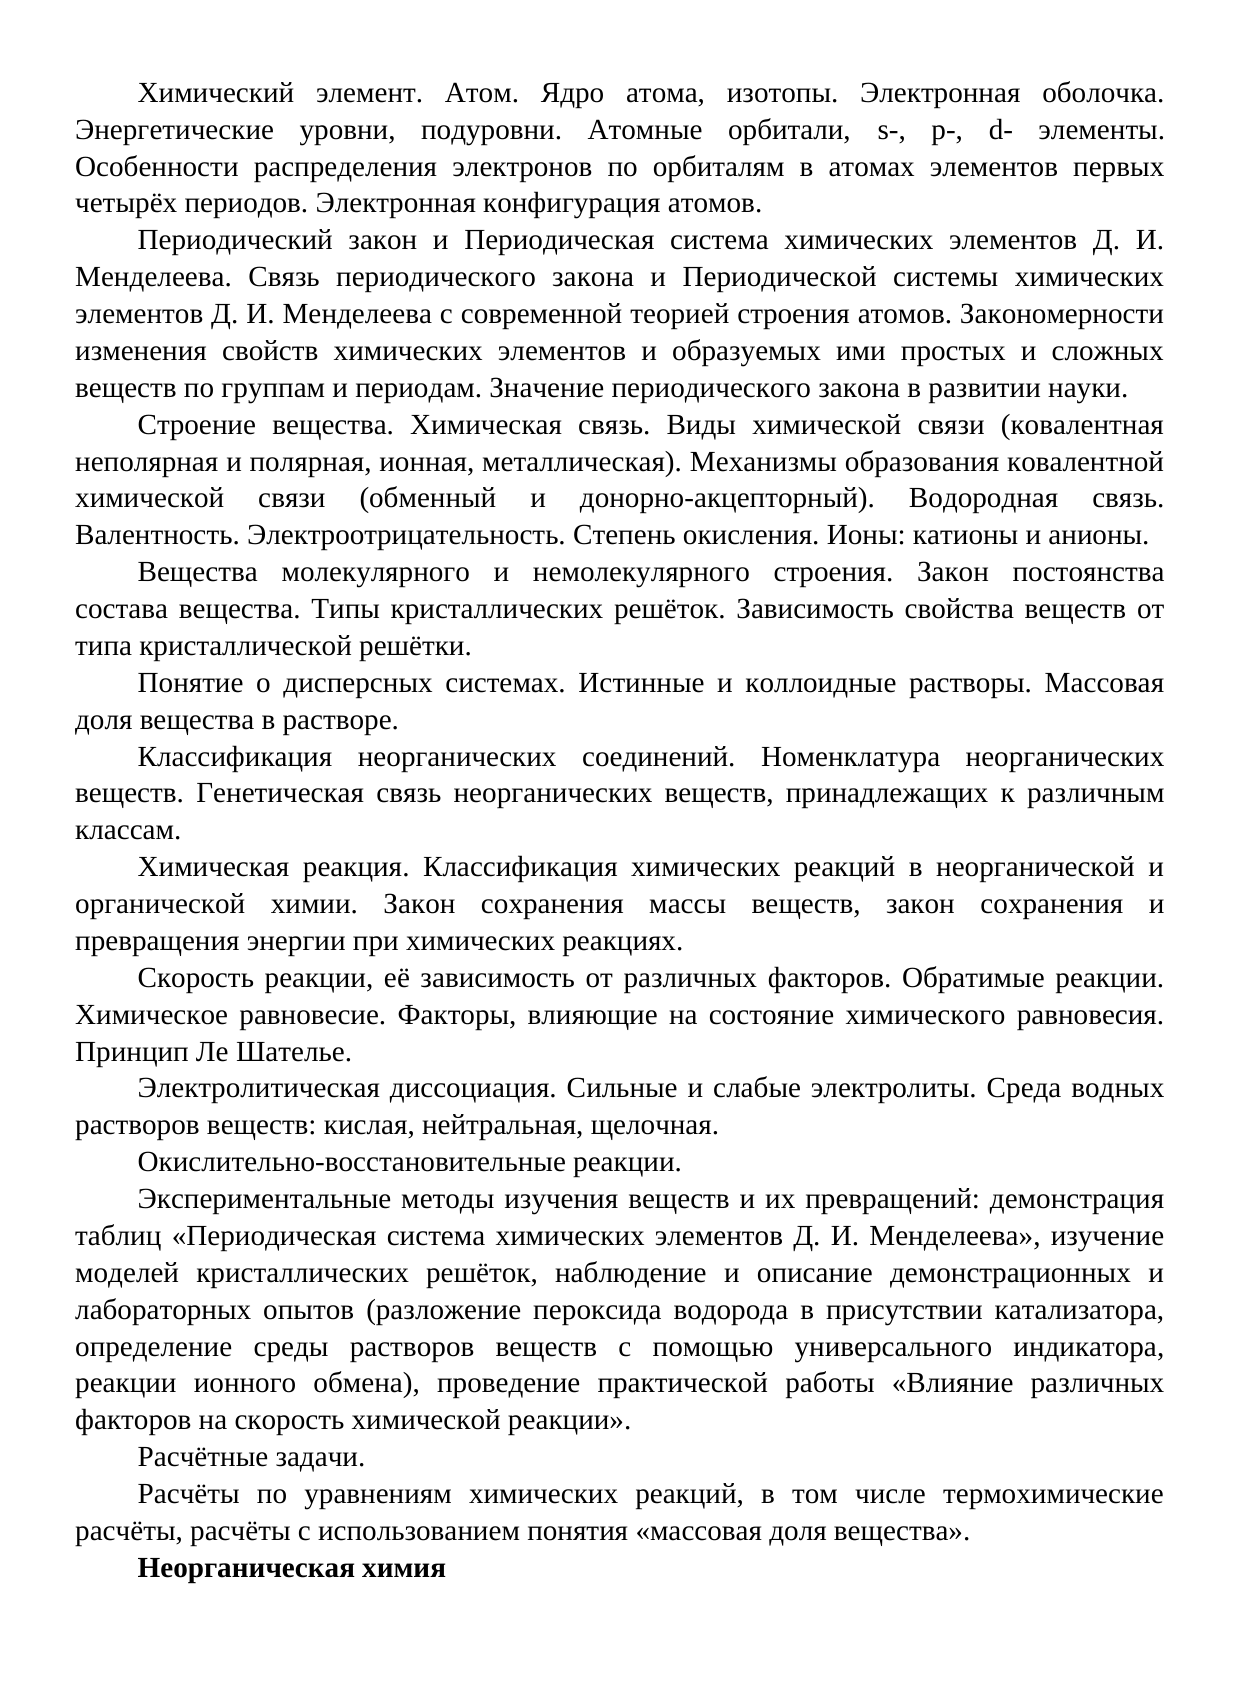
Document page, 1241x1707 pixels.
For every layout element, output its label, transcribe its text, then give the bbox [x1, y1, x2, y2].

text Строение вещества. Химическая связь. Виды химической связи (ковалентная неполярная и полярная, ионная, металлическая). Механизмы образования ковалентной химической связи (обменный и донорно-акцепторный). Водородная связь. Валентность. Электроотрицательность. Степень окисления. Ионы: катионы и анионы. [75, 407, 1165, 551]
text Окислительно-восстановительные реакции. [75, 1144, 1165, 1178]
text Химический элемент. Атом. Ядро атома, изотопы. Электронная оболочка. Энергетические уровни, подуровни. Атомные орбитали, s-, p-, d- элементы. Особенности распределения электронов по орбиталям в атомах элементов первых четырёх периодов. Электронная конфигурация атомов. [75, 75, 1165, 219]
text Понятие о дисперсных системах. Истинные и коллоидные растворы. Массовая доля вещества в растворе. [75, 665, 1165, 735]
text Скорость реакции, её зависимость от различных факторов. Обратимые реакции. Химическое равновесие. Факторы, влияющие на состояние химического равновесия. Принцип Ле Шателье. [75, 960, 1165, 1067]
text Периодический закон и Периодическая система химических элементов Д. И. Менделеева. Связь периодического закона и Периодической системы химических элементов Д. И. Менделеева с современной теорией строения атомов. Закономерности изменения свойств химических элементов и образуемых ими простых и сложных веществ по группам и периодам. Значение периодического закона в развитии науки. [75, 222, 1165, 403]
text Неорганическая химия [75, 1550, 1165, 1583]
text Вещества молекулярного и немолекулярного строения. Закон постоянства состава вещества. Типы кристаллических решёток. Зависимость свойства веществ от типа кристаллической решётки. [75, 554, 1165, 662]
text Классификация неорганических соединений. Номенклатура неорганических веществ. Генетическая связь неорганических веществ, принадлежащих к различным классам. [75, 739, 1165, 846]
text Экспериментальные методы изучения веществ и их превращений: демонстрация таблиц «Периодическая система химических элементов Д. И. Менделеева», изучение моделей кристаллических решёток, наблюдение и описание демонстрационных и лабораторных опытов (разложение пероксида водорода в присутствии катализатора, определение среды растворов веществ с помощью универсального индикатора, реакции ионного обмена), проведение практической работы «Влияние различных факторов на скорость химической реакции». [75, 1181, 1165, 1436]
text Химическая реакция. Классификация химических реакций в неорганической и органической химии. Закон сохранения массы веществ, закон сохранения и превращения энергии при химических реакциях. [75, 849, 1165, 957]
text Расчёты по уравнениям химических реакций, в том числе термохимические расчёты, расчёты с использованием понятия «массовая доля вещества». [75, 1476, 1165, 1547]
text Электролитическая диссоциация. Сильные и слабые электролиты. Среда водных растворов веществ: кислая, нейтральная, щелочная. [75, 1071, 1165, 1141]
text Расчётные задачи. [75, 1439, 1165, 1473]
